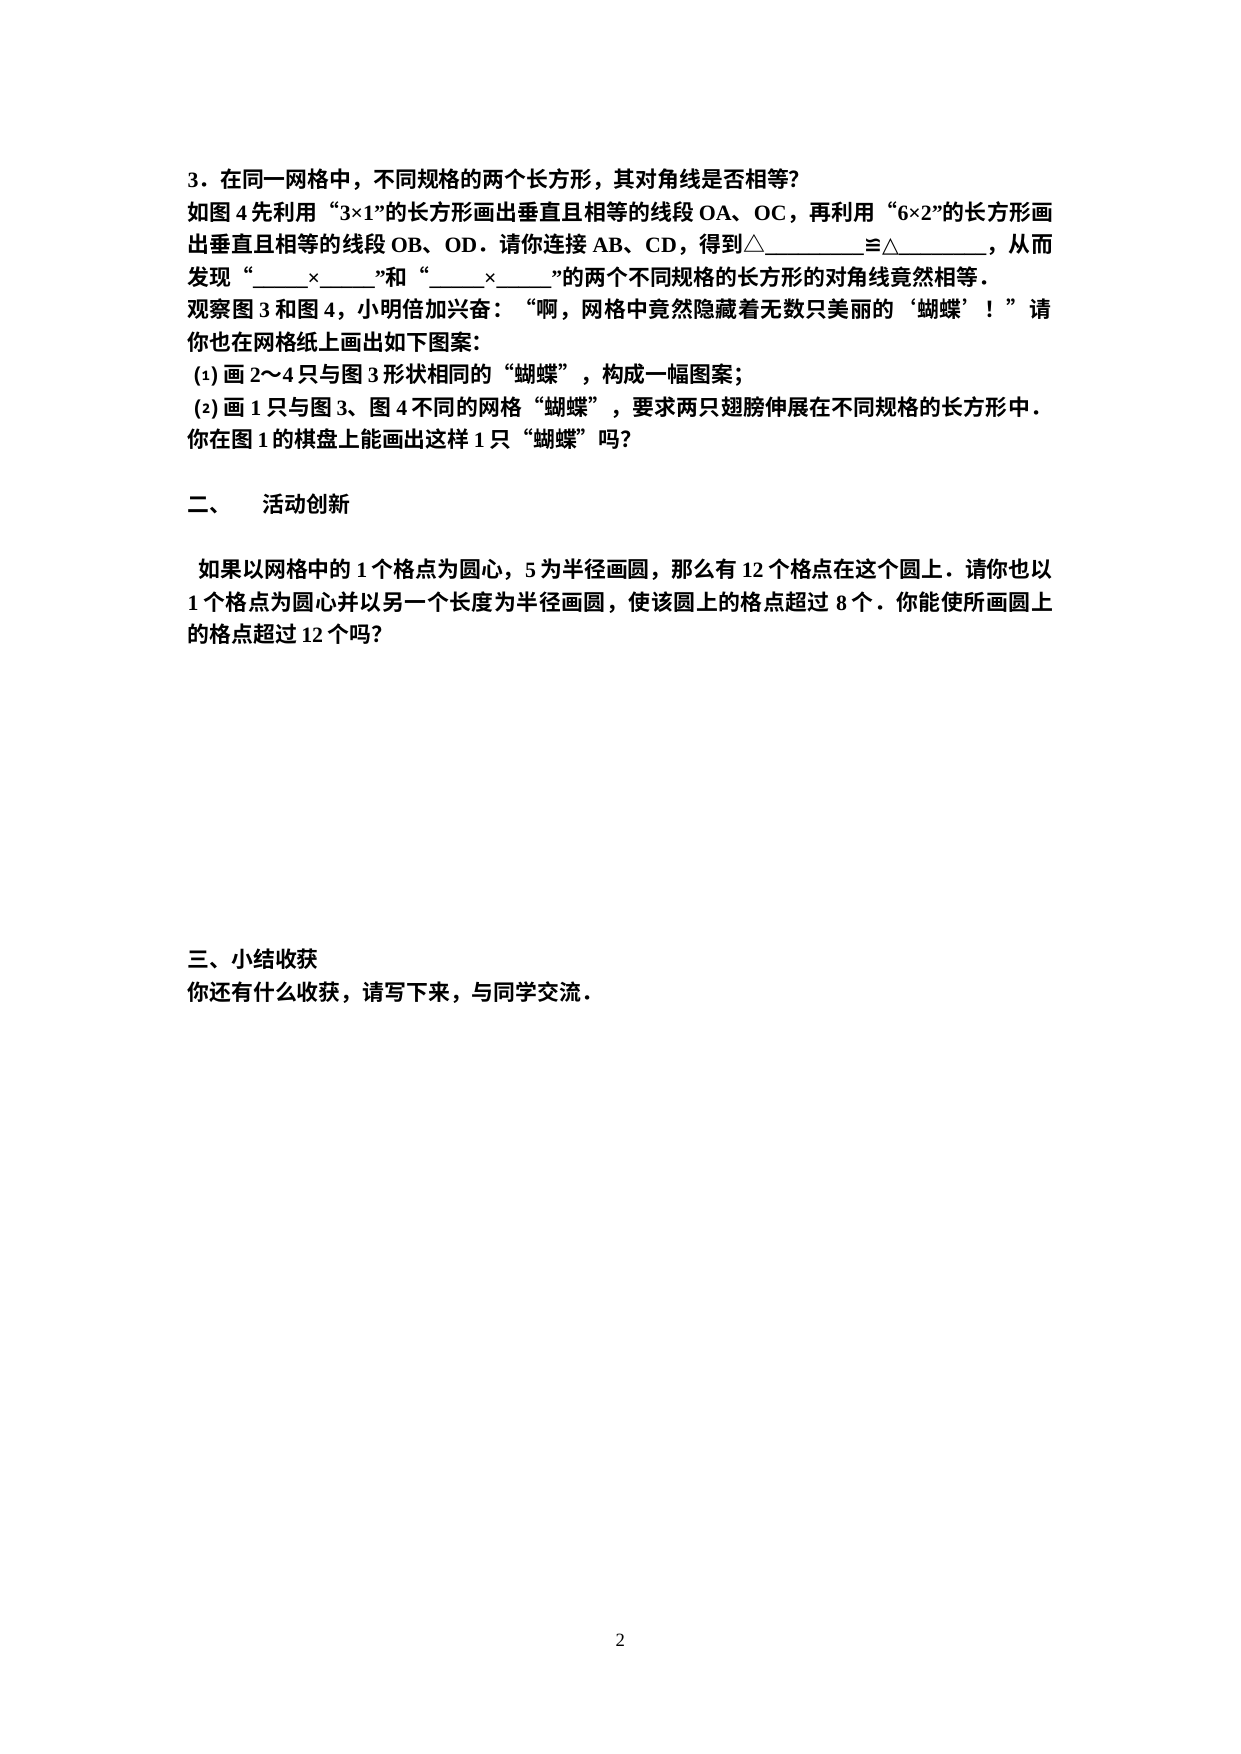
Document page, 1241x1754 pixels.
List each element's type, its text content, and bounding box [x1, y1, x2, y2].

text 三、小结收获 [187, 942, 1053, 974]
text 你还有什么收获，请写下来，与同学交流． [187, 974, 1053, 1007]
text 观察图3和图4，小明倍加兴奋：“啊，网格中竟然隐藏着无数只美丽的‘蝴蝶’！”请你也在网格纸上画出如下图案： [187, 292, 1053, 357]
text 如果以网格中的1个格点为圆心，5为半径画圆，那么有12个格点在这个圆上．请你也以1个格点为圆心并以另一个长度为半径画圆，使该圆上的格点超过8个．你能使所画圆上的格点超过12个吗？ [187, 552, 1053, 649]
text ⑵画1只与图3、图4不同的网格“蝴蝶”，要求两只翅膀伸展在不同规格的长方形中．你在图1的棋盘上能画出这样1只“蝴蝶”吗？ [187, 389, 1053, 454]
list 活动创新 [187, 487, 1053, 519]
text 如图4先利用“3×1”的长方形画出垂直且相等的线段OA、OC，再利用“6×2”的长方形画出垂直且相等的线段OB、OD．请你连接AB、CD，得到△_________≌△________，从而发现“_____×_____”和“_____×_____”的两个不同规格的长方形的对角线竟然相等． [187, 194, 1053, 292]
text 3．在同一网格中，不同规格的两个长方形，其对角线是否相等？ [187, 162, 1053, 194]
text ⑴画2～4只与图3形状相同的“蝴蝶”，构成一幅图案； [187, 357, 1053, 389]
